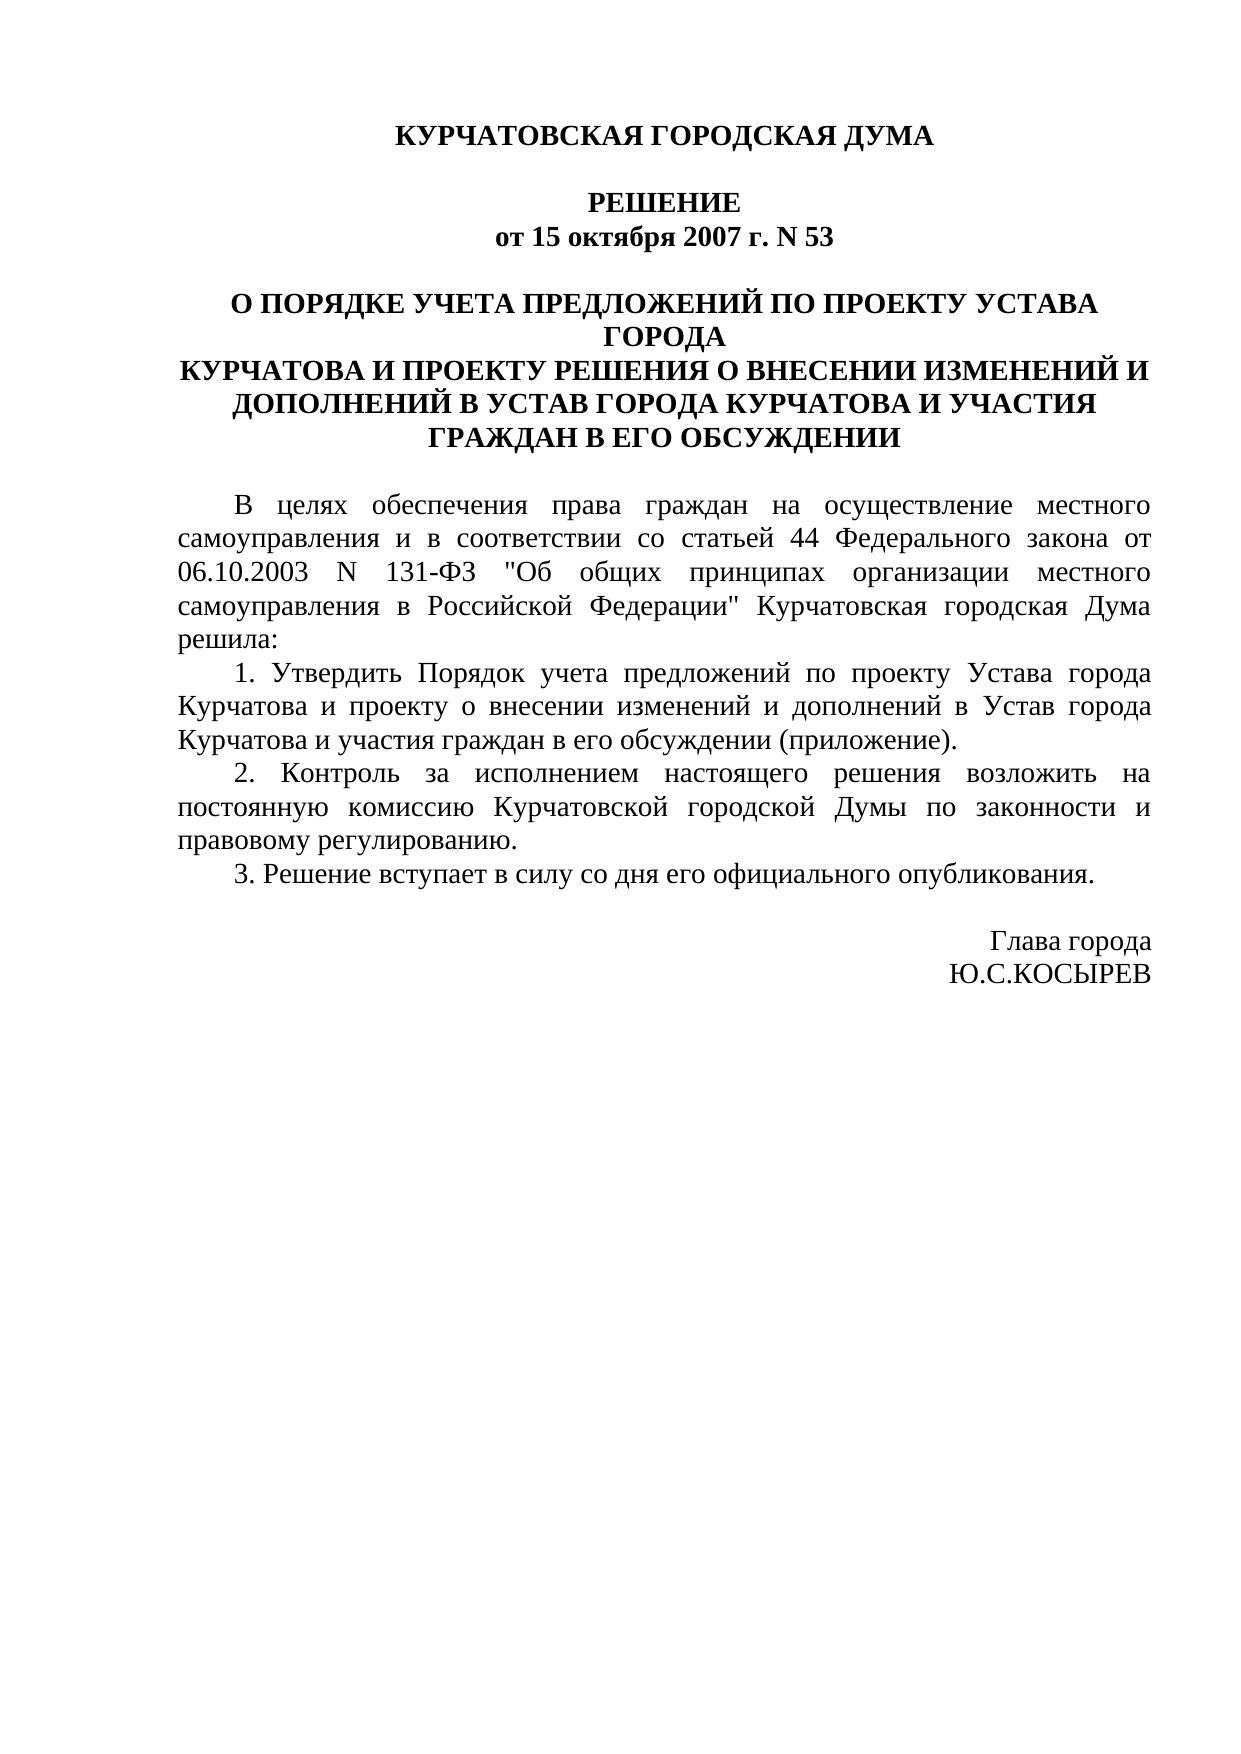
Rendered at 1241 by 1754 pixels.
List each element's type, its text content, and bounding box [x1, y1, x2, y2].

text 3. Решение вступает в силу со дня его официального опубликования. [177, 856, 1152, 889]
text Глава города [177, 923, 1152, 957]
text 1. Утвердить Порядок учета предложений по проекту Устава города Курчатова и проекту о внесении изменений и дополнений в Устав города Курчатова и участия граждан в его обсуждении (приложение). [177, 655, 1152, 755]
title О ПОРЯДКЕ УЧЕТА ПРЕДЛОЖЕНИЙ ПО ПРОЕКТУ УСТАВА ГОРОДА [177, 286, 1152, 353]
title ГРАЖДАН В ЕГО ОБСУЖДЕНИИ [177, 420, 1152, 453]
title КУРЧАТОВСКАЯ ГОРОДСКАЯ ДУМА [177, 118, 1152, 152]
title КУРЧАТОВА И ПРОЕКТУ РЕШЕНИЯ О ВНЕСЕНИИ ИЗМЕНЕНИЙ И [177, 353, 1152, 386]
text 2. Контроль за исполнением настоящего решения возложить на постоянную комиссию Курчатовской городской Думы по законности и правовому регулированию. [177, 755, 1152, 856]
title РЕШЕНИЕ [177, 185, 1152, 219]
title ДОПОЛНЕНИЙ В УСТАВ ГОРОДА КУРЧАТОВА И УЧАСТИЯ [177, 386, 1152, 420]
text Ю.С.КОСЫРЕВ [177, 957, 1152, 990]
title от 15 октября 2007 г. N 53 [177, 219, 1152, 252]
text В целях обеспечения права граждан на осуществление местного самоуправления и в соответствии со статьей 44 Федерального закона от 06.10.2003 N 131-ФЗ "Об общих принципах организации местного самоуправления в Российской Федерации" Курчатовская городская Дума решила: [177, 487, 1152, 655]
